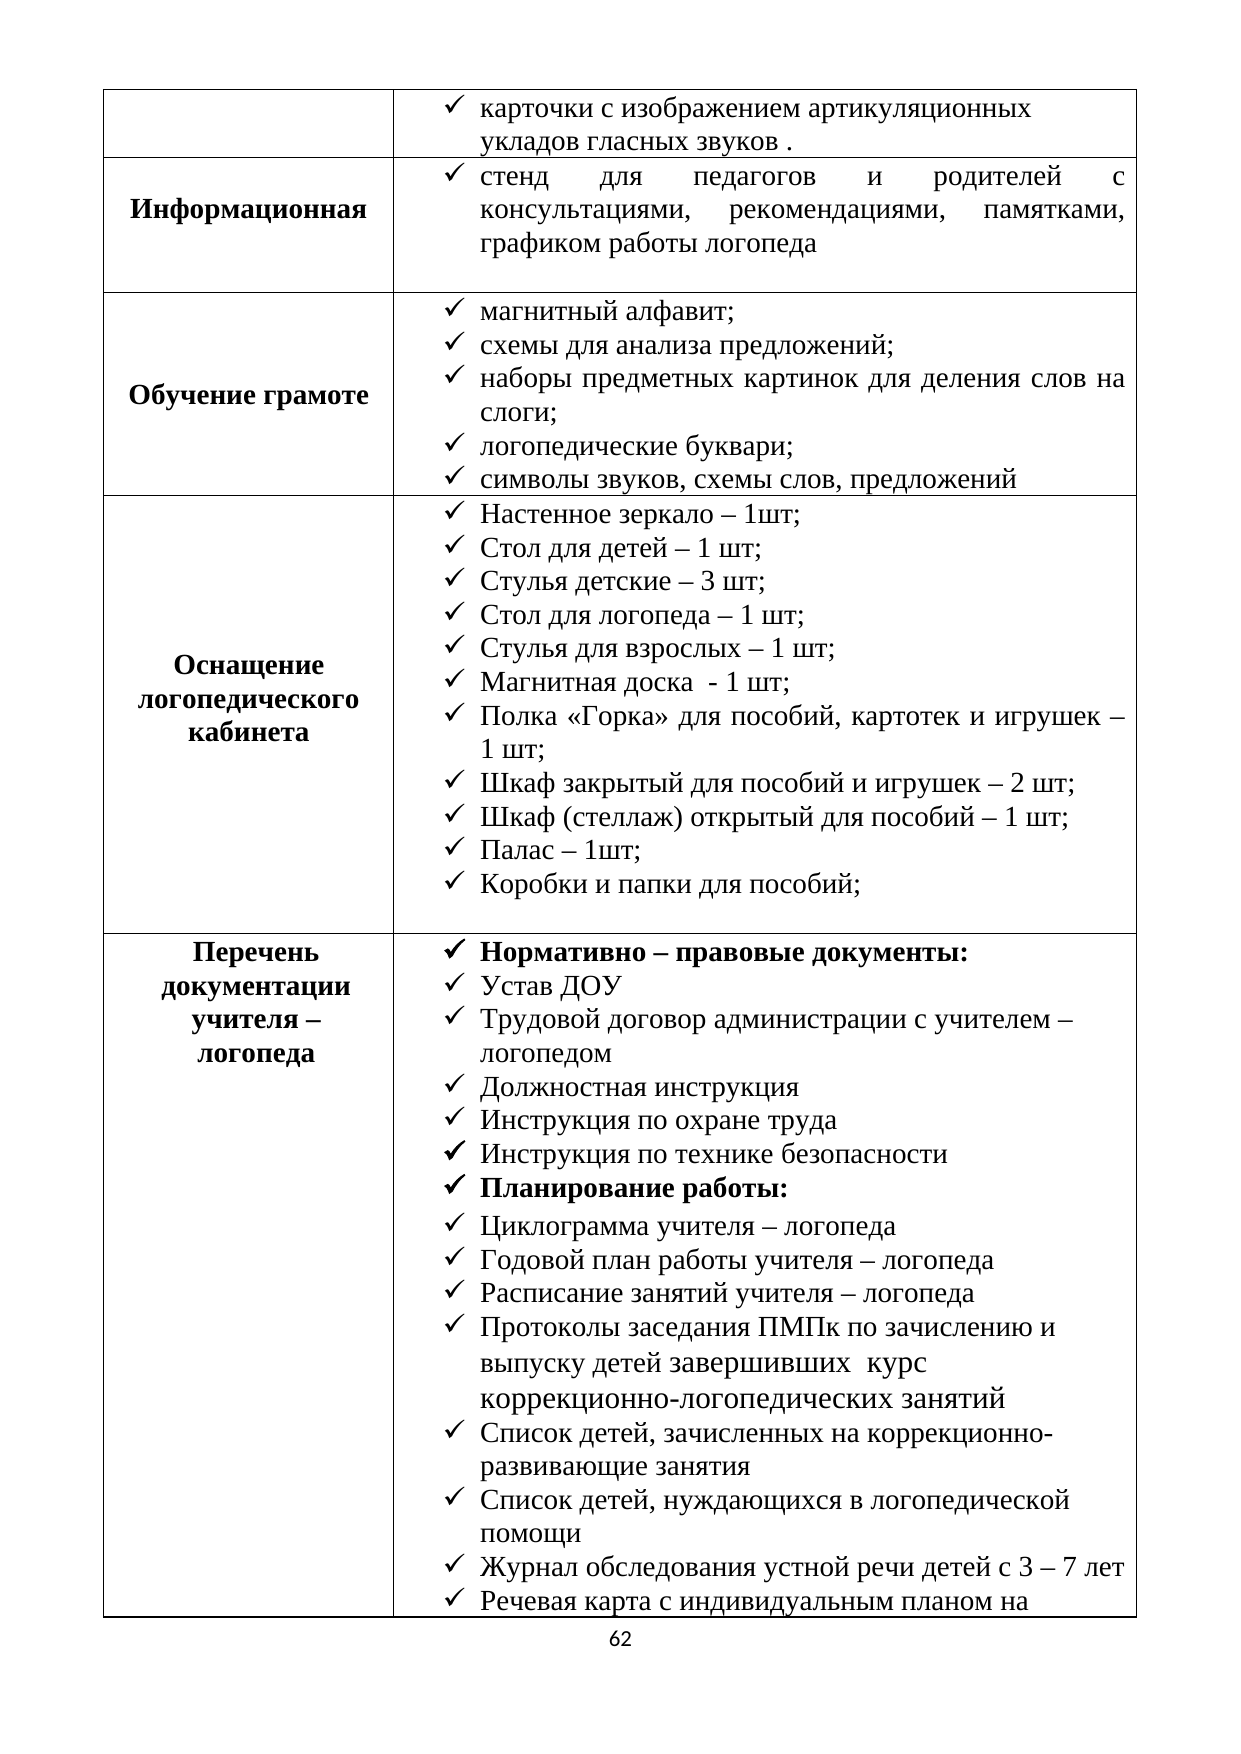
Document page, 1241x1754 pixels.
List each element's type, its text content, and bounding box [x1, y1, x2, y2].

table_cell Информационная [104, 158, 393, 292]
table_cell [394, 934, 1136, 1616]
table_cell Оснащение логопедического кабинета [104, 496, 393, 933]
table_cell Настенное зеркало – 1шт; Стол для детей – 1 шт; Стулья детские – 3 шт; Стол для логопеда – 1 шт; Стулья для взрослых – 1 шт; Магнитная доска - 1 шт; Полка «Горка» для пособий, картотек и игрушек – 1 шт; Шкаф закрытый для пособий и игрушек – 2 шт; Шкаф (стеллаж) открытый для пособий – 1 шт; Палас – 1шт; Коробки и папки для пособий; [394, 496, 1136, 933]
table_cell стенд для педагогов и родителей с консультациями, рекомендациями, памятками, графиком работы логопеда [394, 158, 1136, 292]
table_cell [104, 90, 393, 157]
table_cell Обучение грамоте [104, 293, 393, 495]
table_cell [394, 90, 1136, 157]
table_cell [104, 934, 393, 1616]
table_cell магнитный алфавит; схемы для анализа предложений; наборы предметных картинок для деления слов на слоги; логопедические буквари; символы звуков, схемы слов, предложений [394, 293, 1136, 495]
